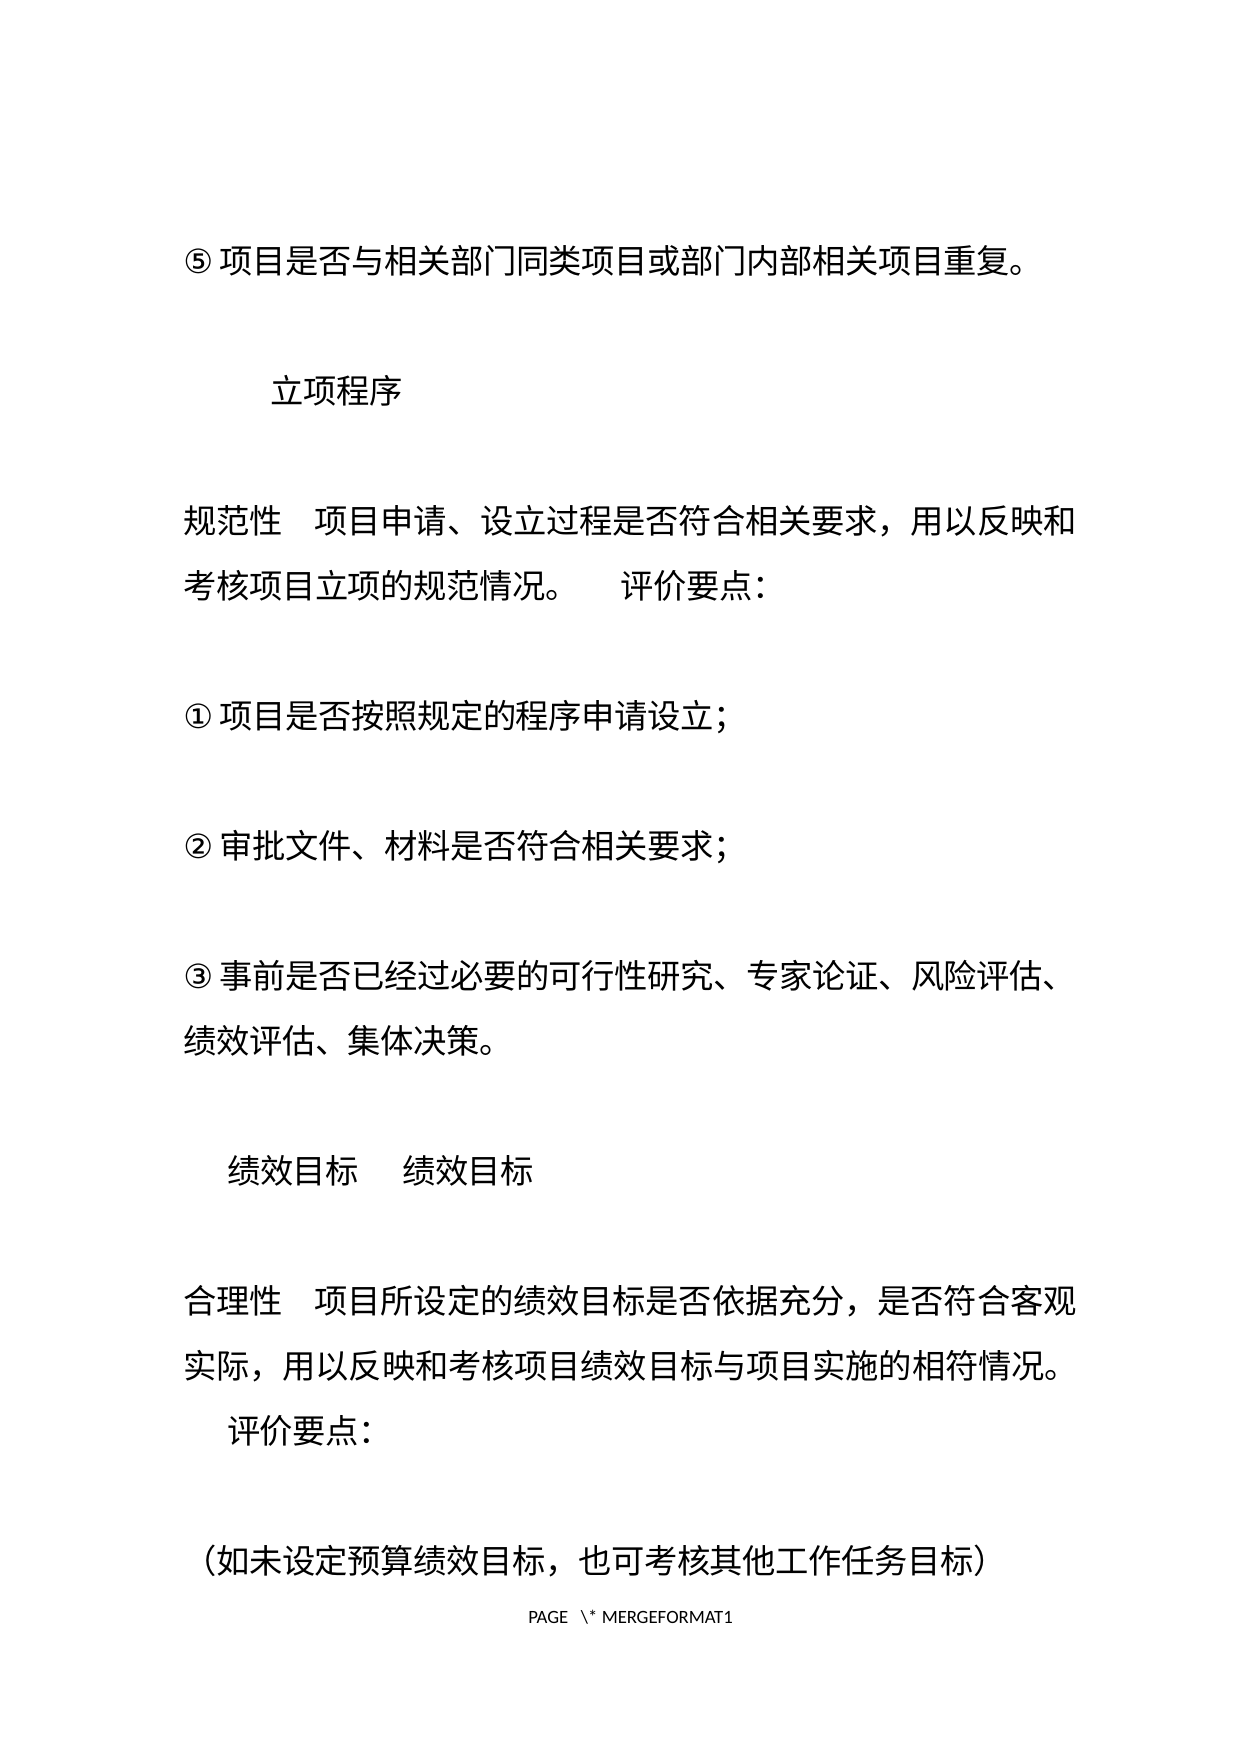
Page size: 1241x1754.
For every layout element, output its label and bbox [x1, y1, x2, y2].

text [183, 162, 1078, 1592]
